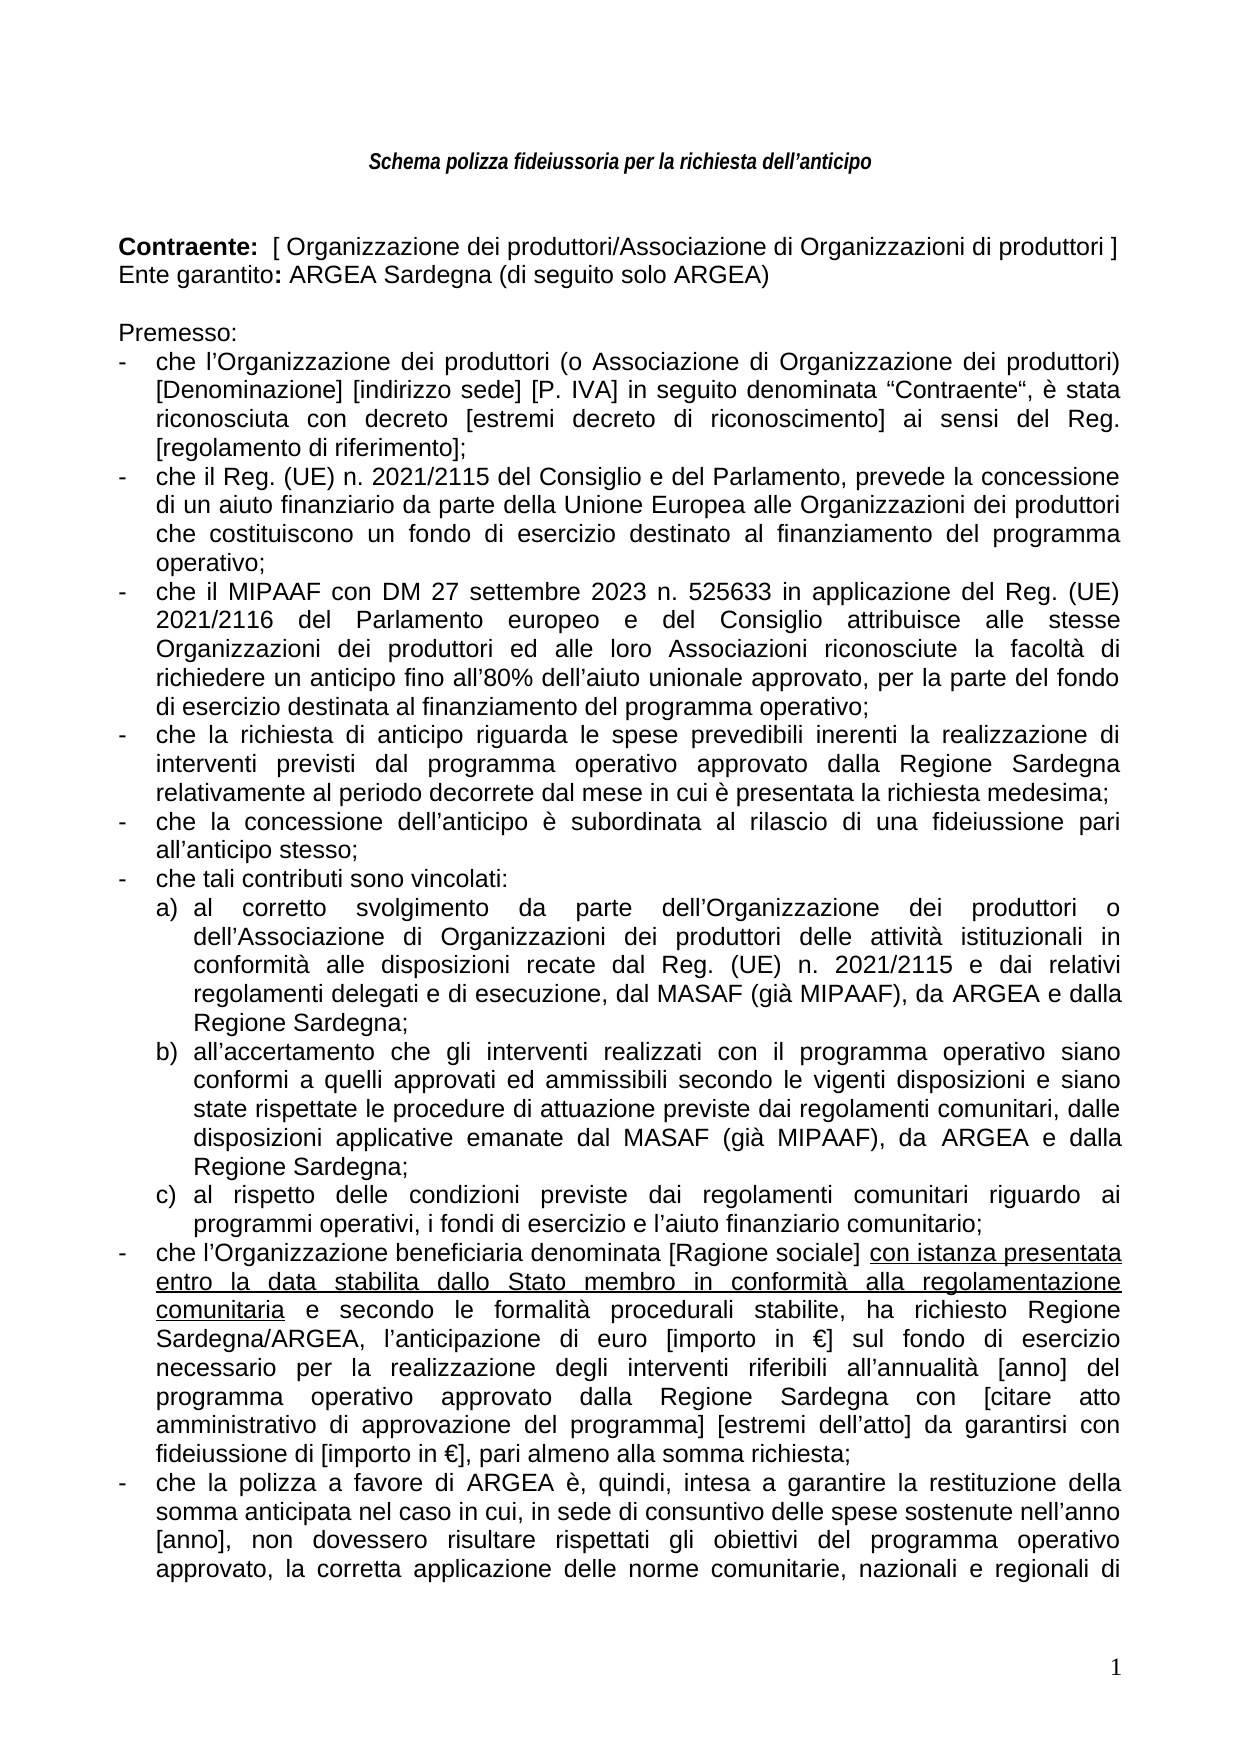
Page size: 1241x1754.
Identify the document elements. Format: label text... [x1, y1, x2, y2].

list che il MIPAAF con DM 27 settembre 2023 n. 525633 in applicazione del Reg. (UE) 2021/2116 del Parlamento europeo e del Consiglio attribuisce alle stesse Organizzazioni dei produttori ed alle loro Associazioni riconosciute la facoltà di richiedere un anticipo fino all’80% dell’aiuto unionale approvato, per la parte del fondo di esercizio destinata al finanziamento del programma operativo; [118, 576, 1122, 720]
list che la concessione dell’anticipo è subordinata al rilascio di una fideiussione pari all’anticipo stesso; [118, 806, 1122, 864]
text Premesso: [118, 318, 1122, 346]
list che tali contributi sono vincolati: [118, 864, 1122, 893]
list che l’Organizzazione dei produttori (o Associazione di Organizzazione dei produttori) [Denominazione] [indirizzo sede] [P. IVA] in seguito denominata “Contraente“, è stata riconosciuta con decreto [estremi decreto di riconoscimento] ai sensi del Reg. [regolamento di riferimento]; [118, 346, 1122, 461]
list che il Reg. (UE) n. 2021/2115 del Consiglio e del Parlamento, prevede la concessione di un aiuto finanziario da parte della Unione Europea alle Organizzazioni dei produttori che costituiscono un fondo di esercizio destinato al finanziamento del programma operativo; [118, 461, 1122, 576]
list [118, 1468, 1122, 1583]
list che la richiesta di anticipo riguarda le spese prevedibili inerenti la realizzazione di interventi previsti dal programma operativo approvato dalla Regione Sardegna relativamente al periodo decorrete dal mese in cui è presentata la richiesta medesima; [118, 720, 1122, 806]
list al rispetto delle condizioni previste dai regolamenti comunitari riguardo ai programmi operativi, i fondi di esercizio e l’aiuto finanziario comunitario; [156, 1180, 1122, 1238]
text Ente garantito: ARGEA Sardegna (di seguito solo ARGEA) [118, 260, 1122, 289]
list al corretto svolgimento da parte dell’Organizzazione dei produttori o dell’Associazione di Organizzazioni dei produttori delle attività istituzionali in conformità alle disposizioni recate dal Reg. (UE) n. 2021/2115 e dai relativi regolamenti delegati e di esecuzione, dal MASAF (già MIPAAF), da ARGEA e dalla Regione Sardegna; [156, 893, 1122, 1036]
text Contraente: [ Organizzazione dei produttori/Associazione di Organizzazioni di produttori ] [118, 231, 1122, 260]
list all’accertamento che gli interventi realizzati con il programma operativo siano conformi a quelli approvati ed ammissibili secondo le vigenti disposizioni e siano state rispettate le procedure di attuazione previste dai regolamenti comunitari, dalle disposizioni applicative emanate dal MASAF (già MIPAAF), da ARGEA e dalla Regione Sardegna; [156, 1036, 1122, 1180]
list che l’Organizzazione beneficiaria denominata [Ragione sociale] con istanza presentata entro la data stabilita dallo Stato membro in conformità alla regolamentazione comunitaria e secondo le formalità procedurali stabilite, ha richiesto Regione Sardegna/ARGEA, l’anticipazione di euro [importo in €] sul fondo di esercizio necessario per la realizzazione degli interventi riferibili all’annualità [anno] del programma operativo approvato dalla Regione Sardegna con [citare atto amministrativo di approvazione del programma] [estremi dell’atto] da garantirsi con fideiussione di [importo in €], pari almeno alla somma richiesta; [118, 1238, 1122, 1468]
subtitle Schema polizza fideiussoria per la richiesta dell’anticipo [118, 148, 1122, 174]
